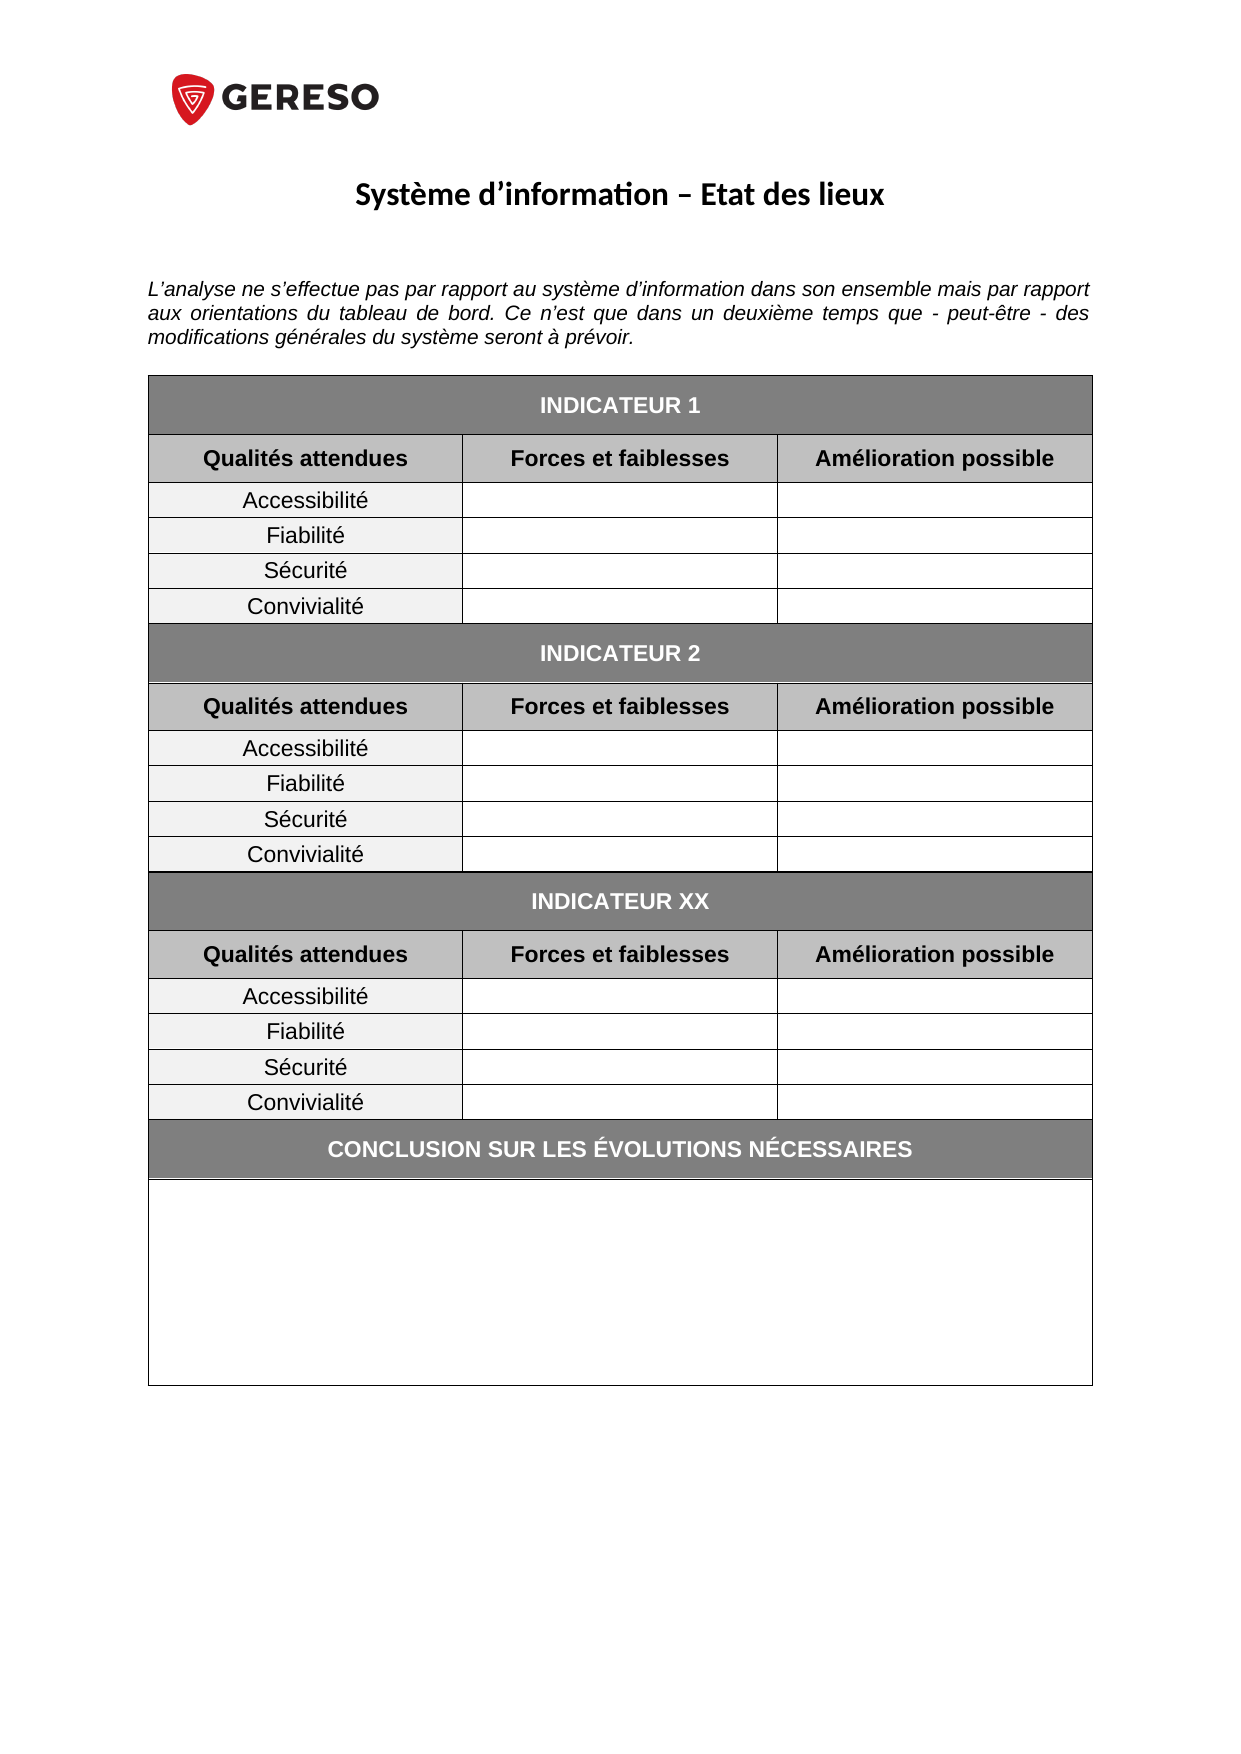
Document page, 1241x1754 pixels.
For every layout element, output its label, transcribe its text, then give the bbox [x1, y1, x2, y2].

table_cell [778, 1014, 1092, 1048]
table_cell Fiabilité [149, 1014, 462, 1048]
table_cell [463, 731, 777, 765]
table_cell [463, 1085, 777, 1119]
table_cell Convivialité [149, 1085, 462, 1119]
table_cell Forces et faiblesses [463, 931, 777, 978]
table_cell [463, 483, 777, 517]
table_cell [778, 518, 1092, 552]
table_cell Amélioration possible [778, 435, 1092, 482]
table_cell Convivialité [149, 589, 462, 623]
table_cell [778, 837, 1092, 871]
table_cell [463, 1014, 777, 1048]
table_cell [778, 766, 1092, 801]
table_cell [778, 589, 1092, 623]
table_cell Convivialité [149, 837, 462, 871]
table_cell [778, 979, 1092, 1013]
table_cell [463, 766, 777, 801]
title Système d’information – Etat des lieux [148, 173, 1093, 213]
table_cell [463, 1050, 777, 1084]
table_cell [463, 589, 777, 623]
table_cell Sécurité [149, 802, 462, 836]
table_cell [463, 802, 777, 836]
table_cell Amélioration possible [778, 684, 1092, 730]
table_cell [778, 1085, 1092, 1119]
table_cell [463, 979, 777, 1013]
table_cell [778, 802, 1092, 836]
table_cell Accessibilité [149, 731, 462, 765]
table_cell [778, 483, 1092, 517]
table_cell [778, 731, 1092, 765]
table_cell Accessibilité [149, 483, 462, 517]
text L’analyse ne s’effectue pas par rapport au système d’information dans son ensemble mais par rapport aux orientations du tableau de bord. Ce n’est que dans un deuxième temps que - peut-être - des modifications générales du système seront à prévoir. [148, 277, 1093, 349]
table_cell Sécurité [149, 1050, 462, 1084]
table_cell [778, 1050, 1092, 1084]
table_cell Fiabilité [149, 766, 462, 801]
table_cell [463, 554, 777, 588]
table_cell INDICATEUR XX [149, 873, 1092, 930]
table_cell Accessibilité [149, 979, 462, 1013]
table_cell Forces et faiblesses [463, 684, 777, 730]
table_header INDICATEUR 1 [149, 376, 1092, 434]
table_cell Sécurité [149, 554, 462, 588]
table_cell Qualités attendues [149, 931, 462, 978]
table_cell Amélioration possible [778, 931, 1092, 978]
table_cell [463, 837, 777, 871]
table_cell INDICATEUR 2 [149, 624, 1092, 682]
table_cell CONCLUSION SUR LES ÉVOLUTIONS NÉCESSAIRES [149, 1120, 1092, 1178]
table_cell Qualités attendues [149, 435, 462, 482]
table_cell [778, 554, 1092, 588]
table_cell Qualités attendues [149, 684, 462, 730]
table_cell Fiabilité [149, 518, 462, 552]
table_cell Forces et faiblesses [463, 435, 777, 482]
table_cell [149, 1180, 1092, 1385]
table_cell [463, 518, 777, 552]
